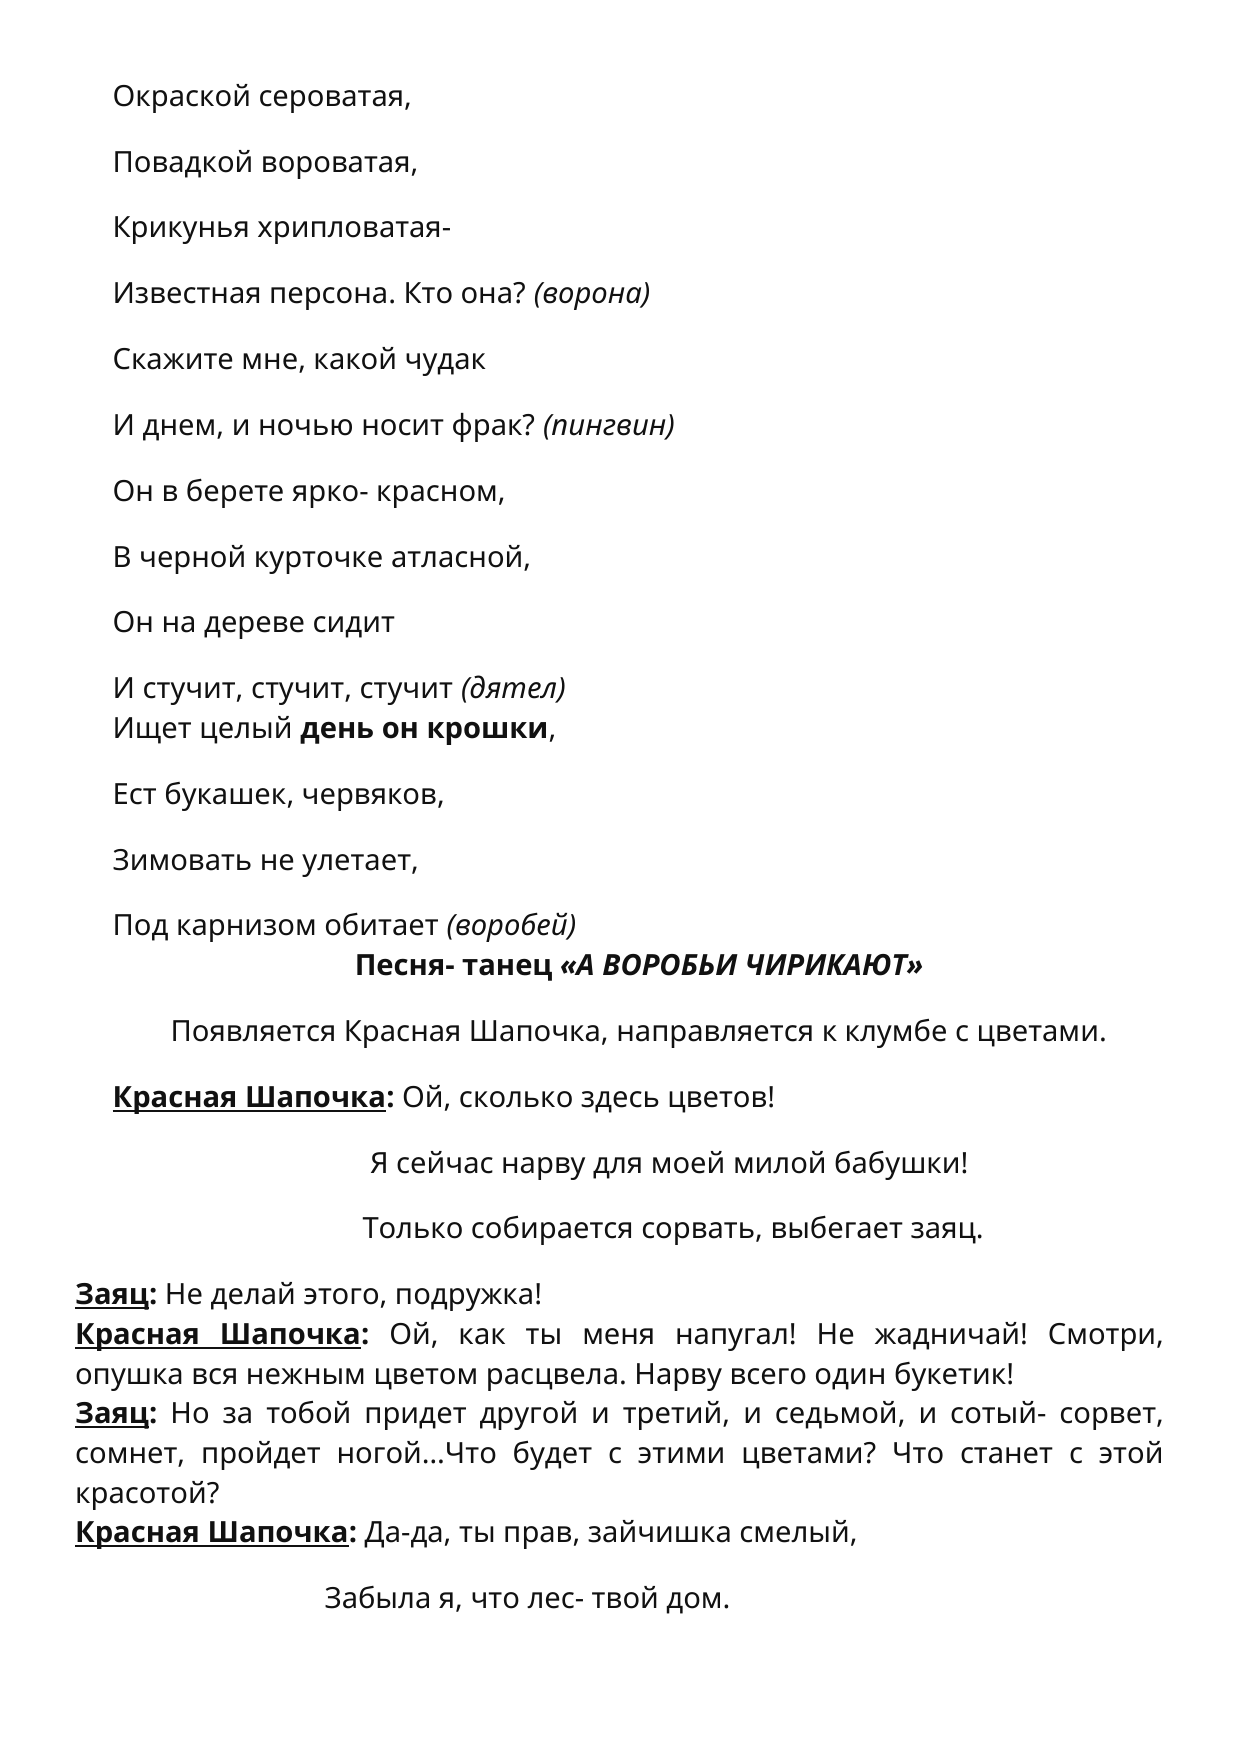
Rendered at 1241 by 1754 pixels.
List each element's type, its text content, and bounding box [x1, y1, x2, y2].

text Песня- танец «А ВОРОБЬИ ЧИРИКАЮТ» [75, 944, 1165, 984]
text Он в берете ярко- красном, [75, 470, 1165, 510]
text Забыла я, что лес- твой дом. [75, 1577, 1165, 1617]
text Скажите мне, какой чудак [75, 338, 1165, 378]
text Появляется Красная Шапочка, направляется к клумбе с цветами. [75, 1010, 1165, 1050]
text Ест букашек, червяков, [75, 773, 1165, 813]
text Заяц: Не делай этого, подружка! [75, 1273, 1165, 1313]
text Под карнизом обитает (воробей) [75, 905, 1165, 944]
text Красная Шапочка: Ой, сколько здесь цветов! [75, 1076, 1165, 1116]
text Повадкой вороватая, [75, 141, 1165, 181]
text Красная Шапочка: Да-да, ты прав, зайчишка смелый, [75, 1512, 1165, 1551]
text Только собирается сорвать, выбегает заяц. [75, 1208, 1165, 1247]
text Крикунья хрипловатая- [75, 207, 1165, 246]
text Красная Шапочка: Ой, как ты меня напугал! Не жадничай! Смотри, опушка вся нежным цветом расцвела. Нарву всего один букетик! [75, 1313, 1165, 1393]
text В черной курточке атласной, [75, 536, 1165, 576]
text И стучит, стучит, стучит (дятел) [75, 667, 1165, 707]
text Окраской сероватая, [75, 75, 1165, 115]
text И днем, и ночью носит фрак? (пингвин) [75, 404, 1165, 444]
text Зимовать не улетает, [75, 839, 1165, 878]
text Он на дереве сидит [75, 602, 1165, 641]
text Ищет целый день он крошки, [75, 707, 1165, 747]
text Известная персона. Кто она? (ворона) [75, 272, 1165, 312]
text Заяц: Но за тобой придет другой и третий, и седьмой, и сотый- сорвет, сомнет, пройдет ногой…Что будет с этими цветами? Что станет с этой красотой? [75, 1393, 1165, 1512]
text Я сейчас нарву для моей милой бабушки! [75, 1142, 1165, 1182]
